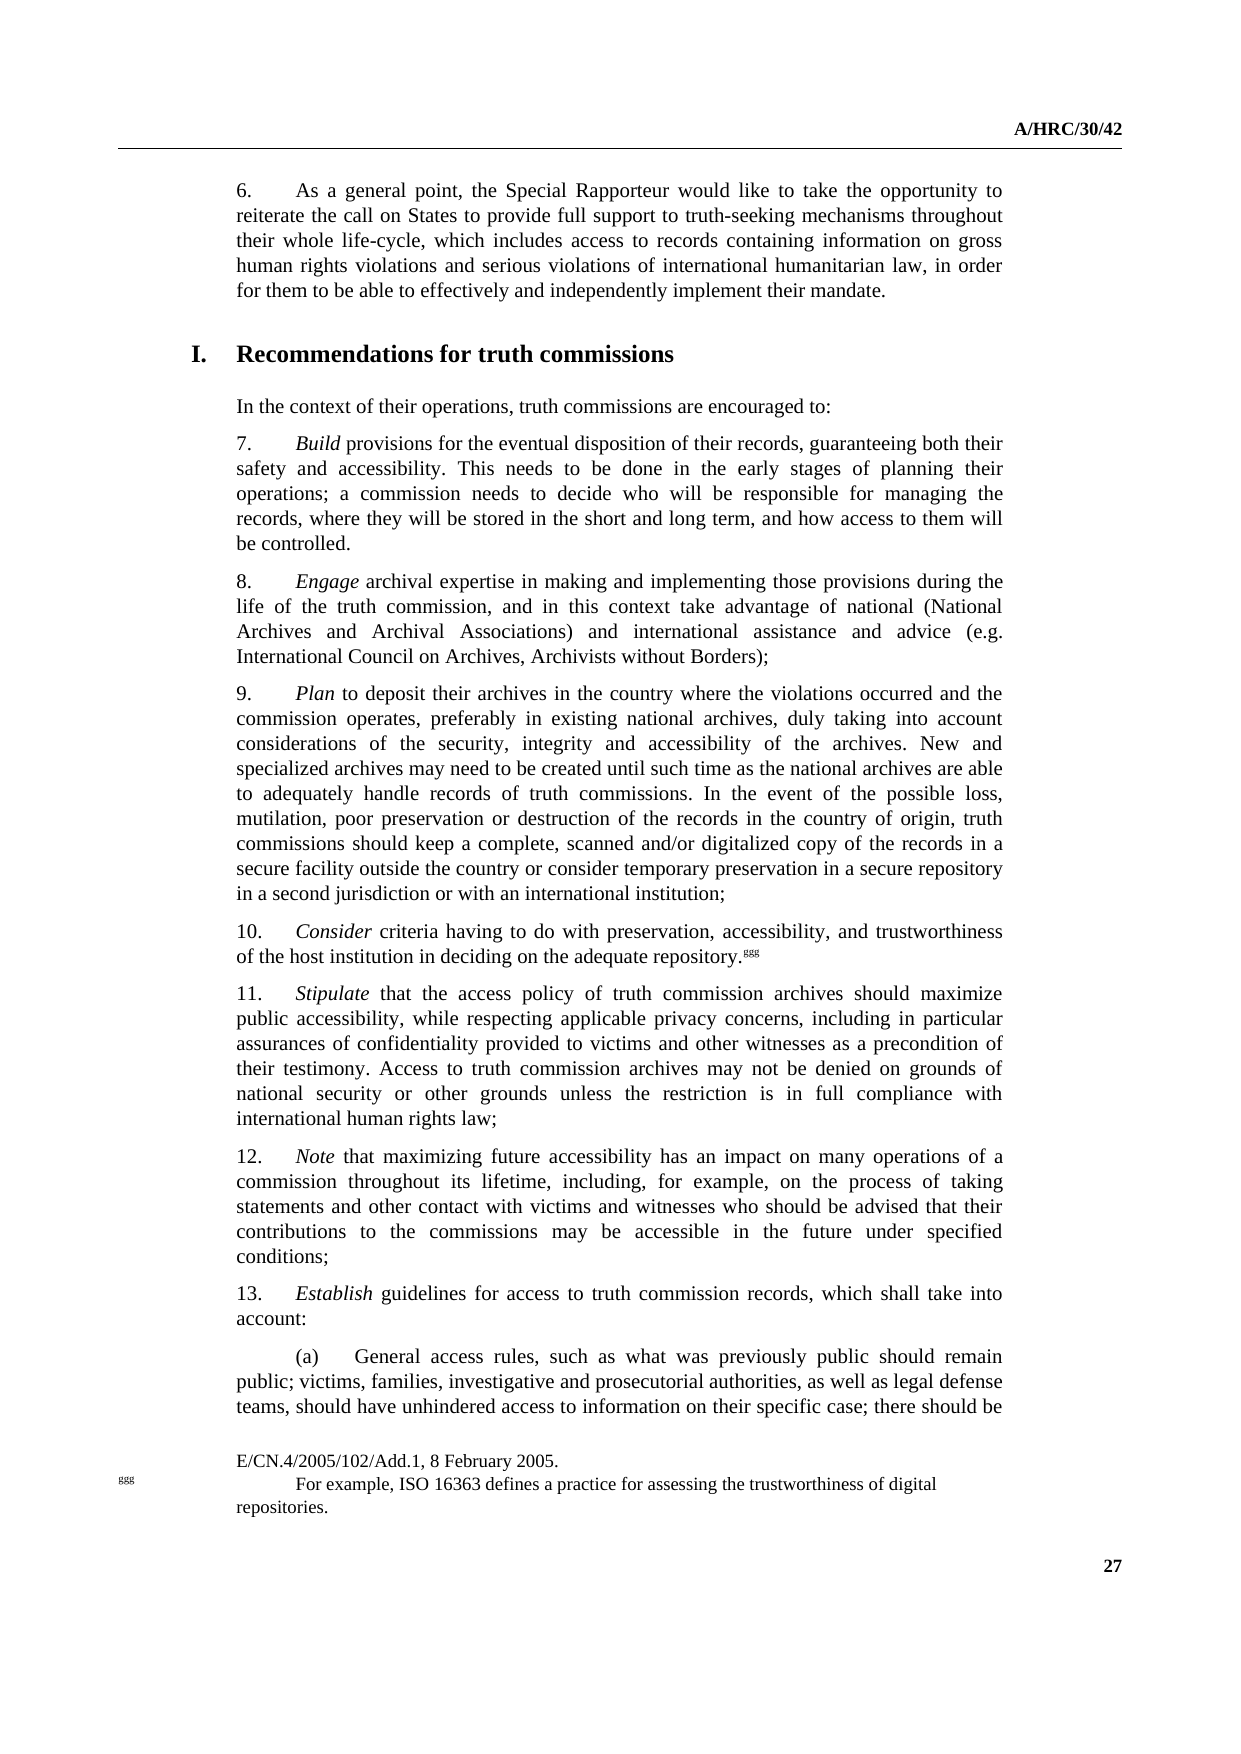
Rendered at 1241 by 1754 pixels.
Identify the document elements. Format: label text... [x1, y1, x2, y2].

text 13. Establish guidelines for access to truth commission records, which shall take into account: [236, 1280, 1004, 1330]
text 12. Note that maximizing future accessibility has an impact on many operations of a commission throughout its lifetime, including, for example, on the process of taking statements and other contact with victims and witnesses who should be advised that their contributions to the commissions may be accessible in the future under specified conditions; [236, 1143, 1004, 1268]
text In the context of their operations, truth commissions are encouraged to: [236, 393, 1004, 418]
text 8. Engage archival expertise in making and implementing those provisions during the life of the truth commission, and in this context take advantage of national (National Archives and Archival Associations) and international assistance and advice (e.g. International Council on Archives, Archivists without Borders); [236, 568, 1004, 668]
text I. Recommendations for truth commissions [118, 340, 1004, 368]
text 7. Build provisions for the eventual disposition of their records, guaranteeing both their safety and accessibility. This needs to be done in the early stages of planning their operations; a commission needs to decide who will be responsible for managing the records, where they will be stored in the short and long term, and how access to them will be controlled. [236, 430, 1004, 555]
text 10. Consider criteria having to do with preservation, accessibility, and trustworthiness of the host institution in deciding on the adequate repository. [236, 918, 1004, 968]
text 6. As a general point, the Special Rapporteur would like to take the opportunity to reiterate the call on States to provide full support to truth-seeking mechanisms throughout their whole life-cycle, which includes access to records containing information on gross human rights violations and serious violations of international humanitarian law, in order for them to be able to effectively and independently implement their mandate. [236, 177, 1004, 302]
text 11. Stipulate that the access policy of truth commission archives should maximize public accessibility, while respecting applicable privacy concerns, including in particular assurances of confidentiality provided to victims and other witnesses as a precondition of their testimony. Access to truth commission archives may not be denied on grounds of national security or other grounds unless the restriction is in full compliance with international human rights law; [236, 980, 1004, 1130]
text 9. Plan to deposit their archives in the country where the violations occurred and the commission operates, preferably in existing national archives, duly taking into account considerations of the security, integrity and accessibility of the archives. New and specialized archives may need to be created until such time as the national archives are able to adequately handle records of truth commissions. In the event of the possible loss, mutilation, poor preservation or destruction of the records in the country of origin, truth commissions should keep a complete, scanned and/or digitalized copy of the records in a secure facility outside the country or consider temporary preservation in a secure repository in a second jurisdiction or with an international institution; [236, 680, 1004, 905]
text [236, 1343, 1004, 1418]
